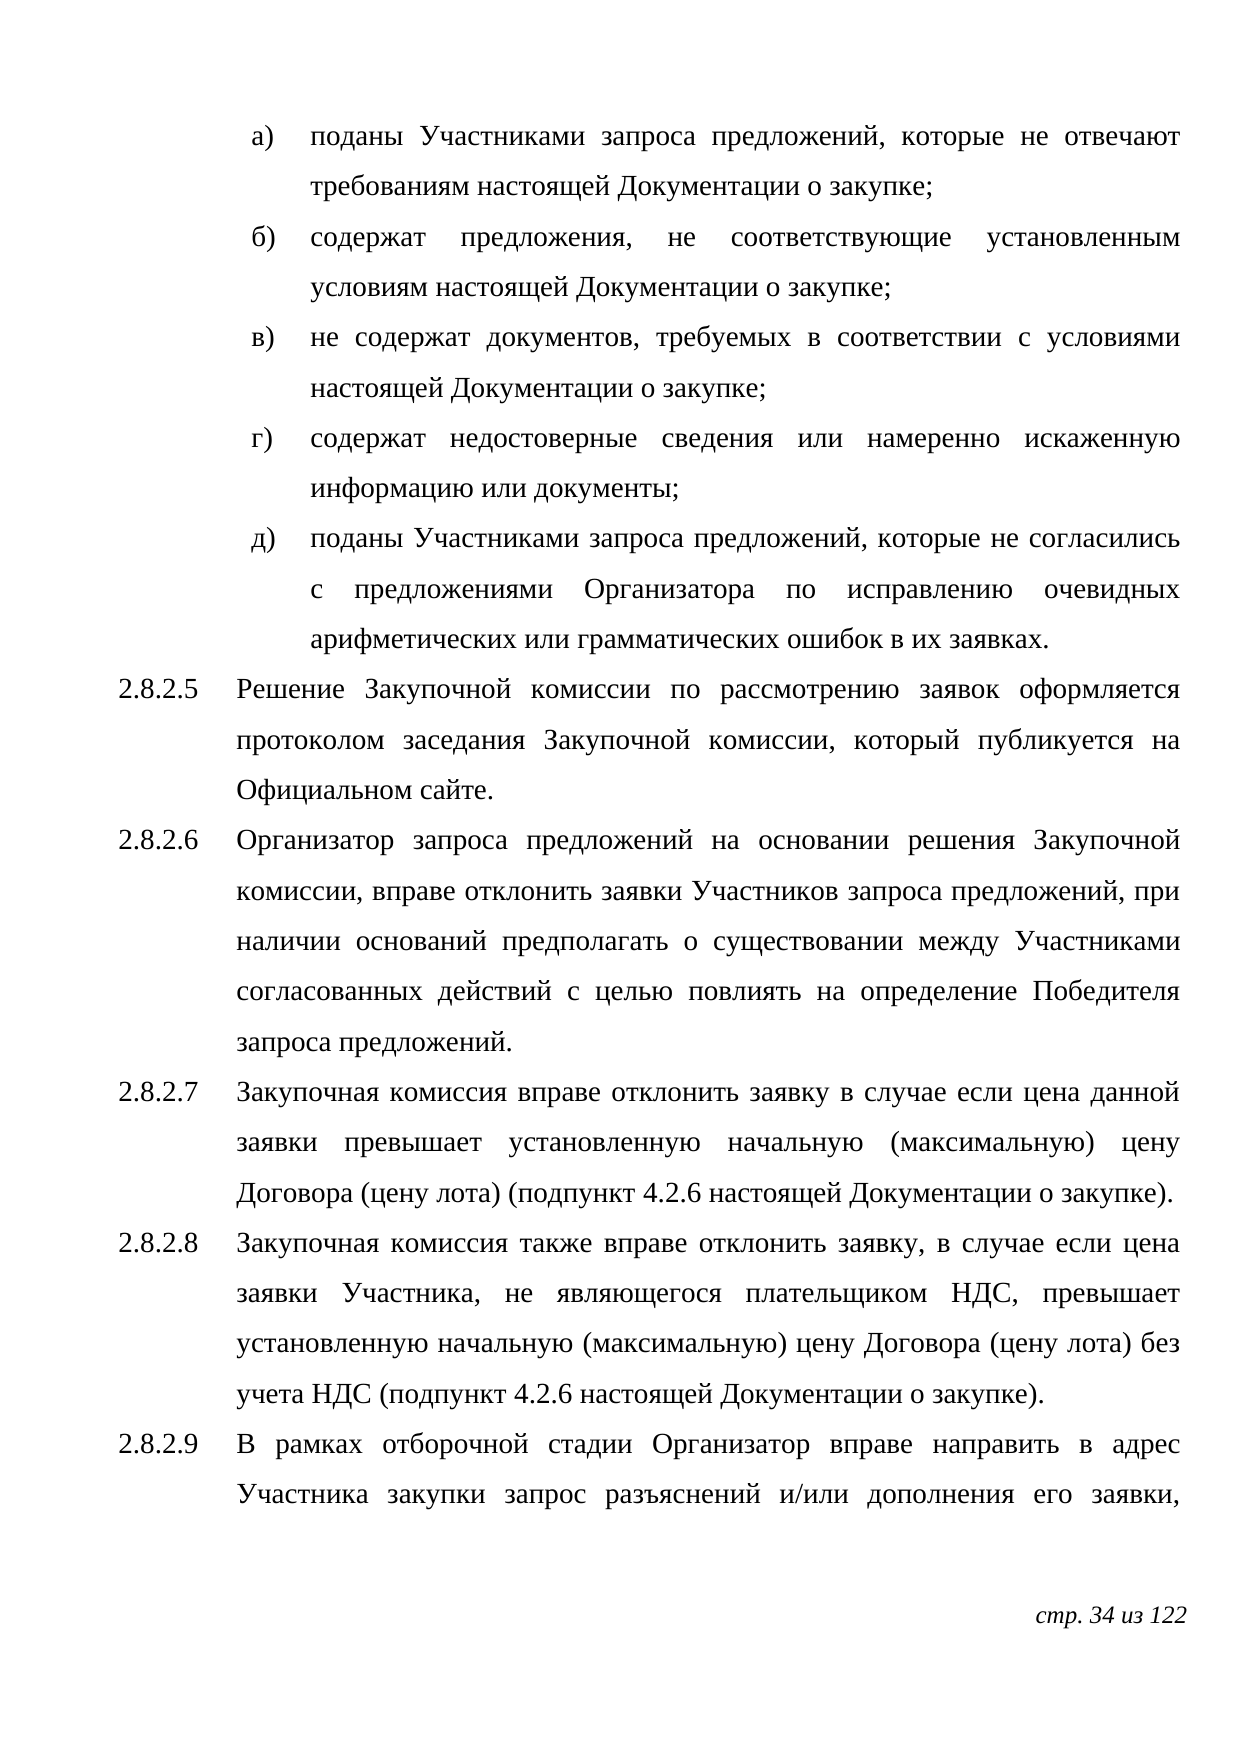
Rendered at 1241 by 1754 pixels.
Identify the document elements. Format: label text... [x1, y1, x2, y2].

text содержат недостоверные сведения или намеренно искаженную информацию или документы; [251, 420, 1181, 504]
text содержат предложения, не соответствующие установленным условиям настоящей Документации о закупке; [251, 219, 1181, 303]
text Закупочная комиссия вправе отклонить заявку в случае если цена данной заявки превышает установленную начальную (максимальную) цену Договора (цену лота) (подпункт 4.2.6 настоящей Документации о закупке). [118, 1074, 1181, 1208]
text Закупочная комиссия также вправе отклонить заявку, в случае если цена заявки Участника, не являющегося плательщиком НДС, превышает установленную начальную (максимальную) цену Договора (цену лота) без учета НДС (подпункт 4.2.6 настоящей Документации о закупке). [118, 1225, 1181, 1409]
text Решение Закупочной комиссии по рассмотрению заявок оформляется протоколом заседания Закупочной комиссии, который публикуется на Официальном сайте. [118, 672, 1181, 806]
text не содержат документов, требуемых в соответствии с условиями настоящей Документации о закупке; [251, 319, 1181, 403]
text поданы Участниками запроса предложений, которые не отвечают требованиям настоящей Документации о закупке; [251, 118, 1181, 202]
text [118, 1426, 1181, 1510]
text поданы Участниками запроса предложений, которые не согласились с предложениями Организатора по исправлению очевидных арифметических или грамматических ошибок в их заявках. [251, 521, 1181, 655]
text Организатор запроса предложений на основании решения Закупочной комиссии, вправе отклонить заявки Участников запроса предложений, при наличии оснований предполагать о существовании между Участниками согласованных действий с целью повлиять на определение Победителя запроса предложений. [118, 822, 1181, 1057]
